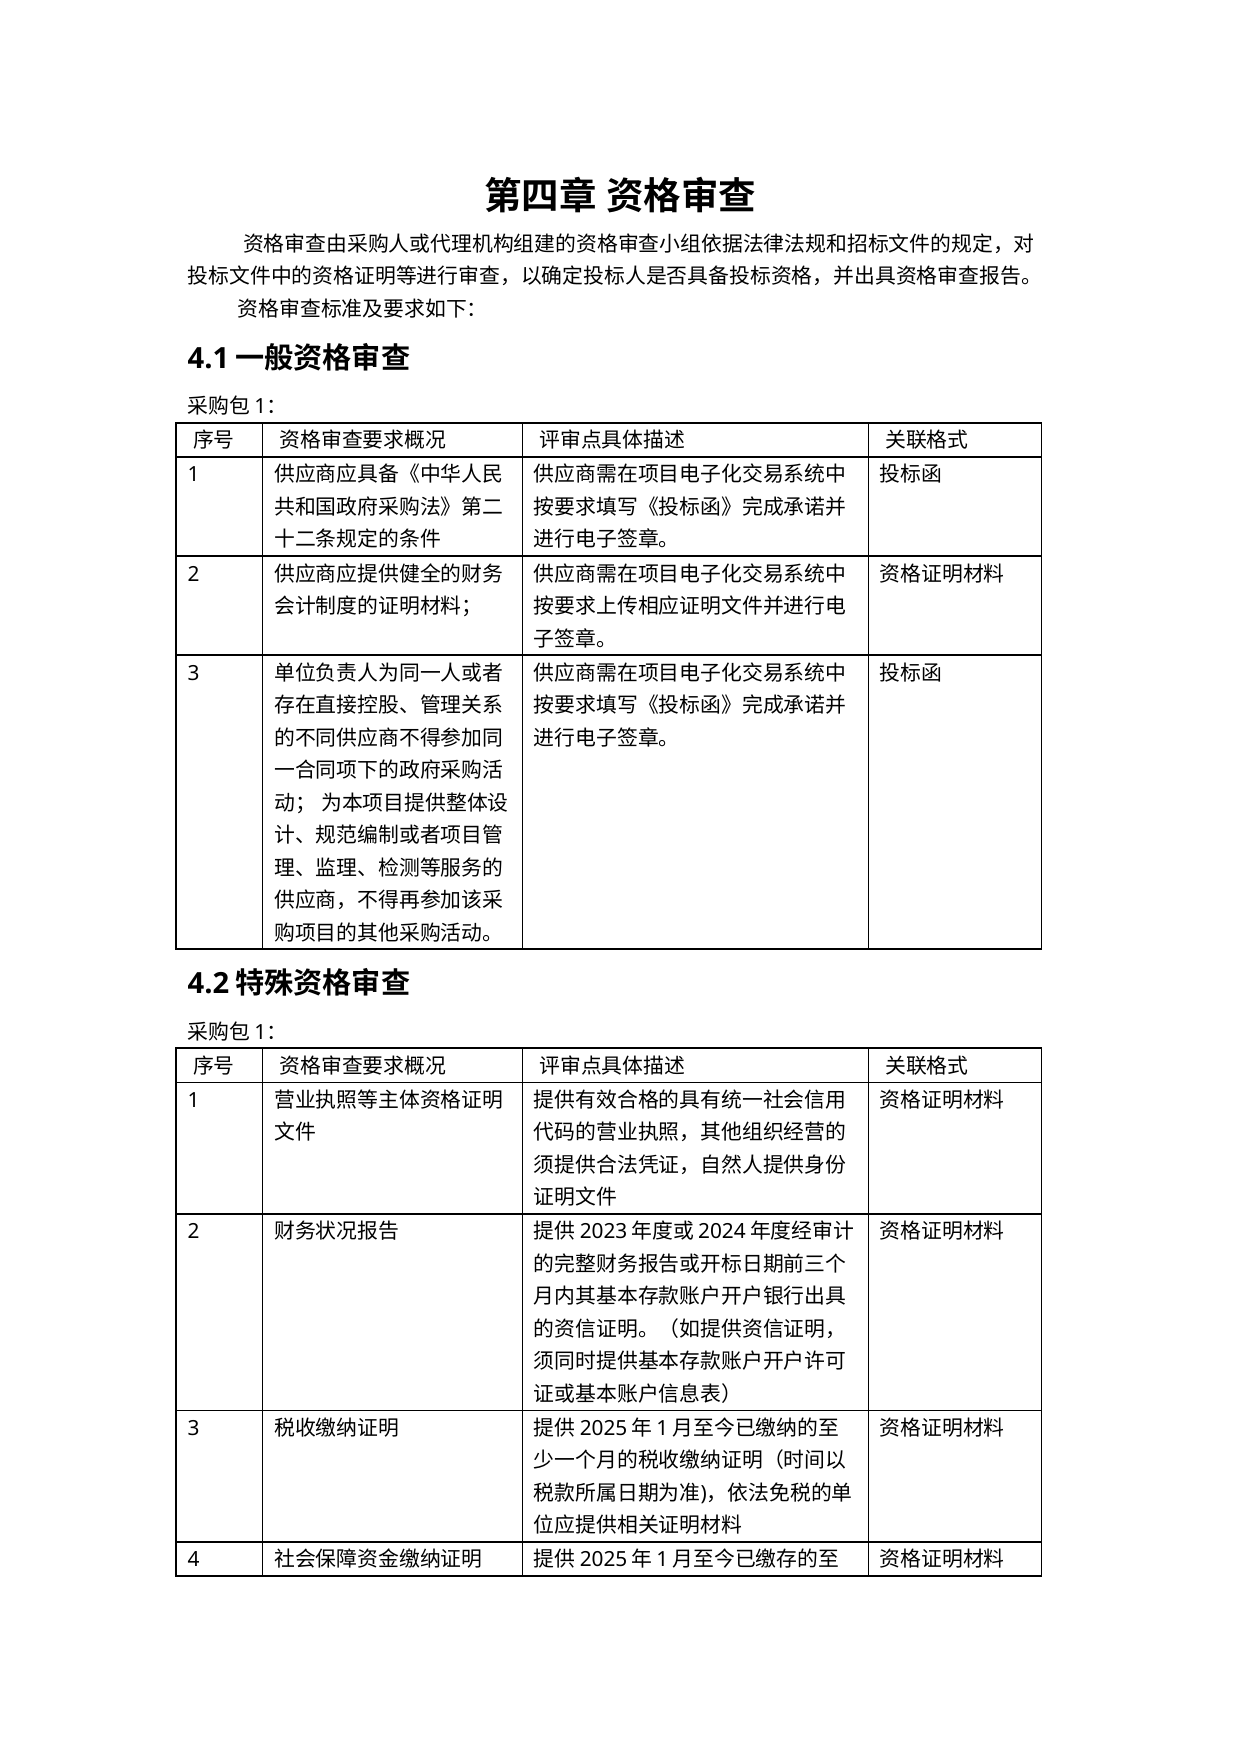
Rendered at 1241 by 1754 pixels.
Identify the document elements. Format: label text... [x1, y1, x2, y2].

text 第四章 资格审查 [187, 162, 1053, 227]
table_cell 1 [177, 1083, 262, 1213]
table_cell 单位负责人为同一人或者存在直接控股、管理关系的不同供应商不得参加同一合同项下的政府采购活动； 为本项目提供整体设计、规范编制或者项目管理、监理、检测等服务的供应商，不得再参加该采购项目的其他采购活动。 [263, 656, 522, 948]
table_cell 2 [177, 557, 262, 654]
table_cell 3 [177, 1411, 262, 1541]
table_header 关联格式 [869, 424, 1041, 456]
table_cell 供应商应具备《中华人民共和国政府采购法》第二十二条规定的条件 [263, 458, 522, 555]
table_header 序号 [177, 1049, 262, 1081]
table_cell 资格证明材料 [869, 1083, 1041, 1213]
text 采购包1： [187, 1015, 1053, 1047]
table_cell 1 [177, 458, 262, 555]
table_cell 供应商应提供健全的财务会计制度的证明材料； [263, 557, 522, 654]
table_cell 供应商需在项目电子化交易系统中按要求上传相应证明文件并进行电子签章。 [523, 557, 868, 654]
table_cell 社会保障资金缴纳证明 [263, 1543, 522, 1575]
table_cell 税收缴纳证明 [263, 1411, 522, 1541]
table_header 资格审查要求概况 [263, 1049, 522, 1081]
text 资格审查由采购人或代理机构组建的资格审查小组依据法律法规和招标文件的规定，对投标文件中的资格证明等进行审查，以确定投标人是否具备投标资格，并出具资格审查报告。 [187, 227, 1053, 292]
table_header 关联格式 [869, 1049, 1041, 1081]
table_cell 4 [177, 1543, 262, 1575]
text 采购包1： [187, 389, 1053, 422]
table_cell 提供2025年1月至今已缴纳的至少一个月的税收缴纳证明（时间以税款所属日期为准)，依法免税的单位应提供相关证明材料 [523, 1411, 868, 1541]
table_cell 3 [177, 656, 262, 948]
table_cell 财务状况报告 [263, 1215, 522, 1409]
table_cell 供应商需在项目电子化交易系统中按要求填写《投标函》完成承诺并进行电子签章。 [523, 458, 868, 555]
table_cell 提供2023年度或2024年度经审计的完整财务报告或开标日期前三个月内其基本存款账户开户银行出具的资信证明。（如提供资信证明，须同时提供基本存款账户开户许可证或基本账户信息表） [523, 1215, 868, 1409]
text 4.2特殊资格审查 [187, 950, 1053, 1015]
table_cell 2 [177, 1215, 262, 1409]
table_cell 投标函 [869, 656, 1041, 948]
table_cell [523, 1543, 868, 1575]
table_header 评审点具体描述 [523, 1049, 868, 1081]
table_header 评审点具体描述 [523, 424, 868, 456]
table_cell 资格证明材料 [869, 1543, 1041, 1575]
table_cell 资格证明材料 [869, 1411, 1041, 1541]
table_header 资格审查要求概况 [263, 424, 522, 456]
table_cell 提供有效合格的具有统一社会信用代码的营业执照，其他组织经营的须提供合法凭证，自然人提供身份证明文件 [523, 1083, 868, 1213]
text 4.1一般资格审查 [187, 324, 1053, 389]
table_cell 供应商需在项目电子化交易系统中按要求填写《投标函》完成承诺并进行电子签章。 [523, 656, 868, 948]
table_cell 投标函 [869, 458, 1041, 555]
table_header 序号 [177, 424, 262, 456]
table_cell 营业执照等主体资格证明文件 [263, 1083, 522, 1213]
text 资格审查标准及要求如下： [187, 292, 1053, 324]
table_cell 资格证明材料 [869, 1215, 1041, 1409]
table_cell 资格证明材料 [869, 557, 1041, 654]
